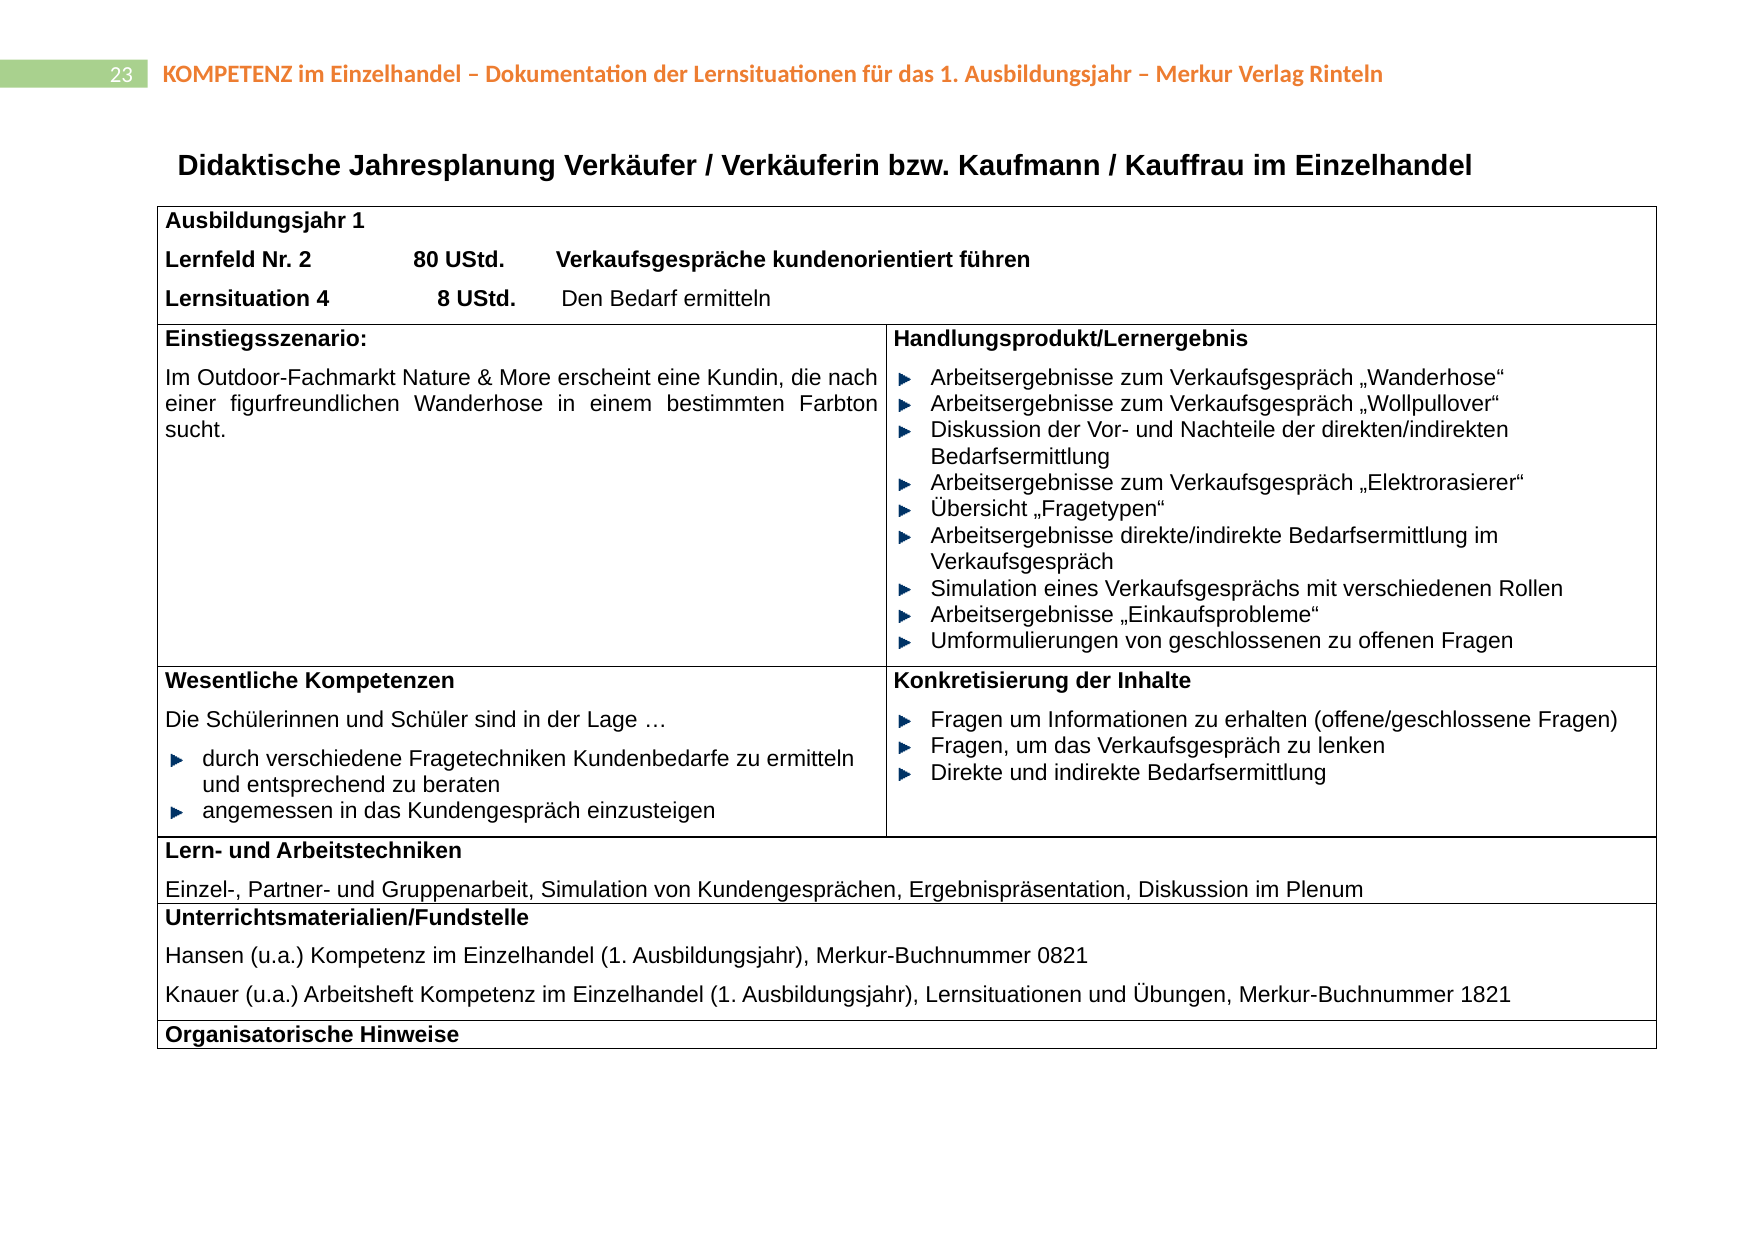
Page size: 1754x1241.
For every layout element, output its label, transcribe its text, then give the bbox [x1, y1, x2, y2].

picture [894, 368, 911, 386]
table_cell Einstiegsszenario: Im Outdoor-Fachmarkt Nature & More erscheint eine Kundin, die nach einer figurfreundlichen Wanderhose in einem bestimmten Farbton sucht. [158, 325, 886, 666]
picture [894, 500, 911, 517]
table_cell Handlungsprodukt/Lernergebnis Arbeitsergebnisse zum Verkaufsgespräch „Wanderhose“ Arbeitsergebnisse zum Verkaufsgespräch „Wollpullover“ Diskussion der Vor- und Nachteile der direkten/indirekten Bedarfsermittlung Arbeitsergebnisse zum Verkaufsgespräch „Elektrorasierer“ Übersicht „Fragetypen“ Arbeitsergebnisse direkte/indirekte Bedarfsermittlung im Verkaufsgespräch Simulation eines Verkaufsgesprächs mit verschiedenen Rollen Arbeitsergebnisse „Einkaufsprobleme“ Umformulierungen von geschlossenen zu offenen Fragen [887, 325, 1656, 666]
table_cell Organisatorische Hinweise [158, 1021, 1656, 1048]
picture [894, 579, 911, 596]
picture [894, 421, 911, 438]
table_cell Unterrichtsmaterialien/Fundstelle Hansen (u.a.) Kompetenz im Einzelhandel (1. Ausbildungsjahr), Merkur-Buchnummer 0821 Knauer (u.a.) Arbeitsheft Kompetenz im Einzelhandel (1. Ausbildungsjahr), Lernsituationen und Übungen, Merkur-Buchnummer 1821 [158, 904, 1656, 1020]
table_cell Konkretisierung der Inhalte Fragen um Informationen zu erhalten (offene/geschlossene Fragen) Fragen, um das Verkaufsgespräch zu lenken Direkte und indirekte Bedarfsermittlung [887, 667, 1656, 836]
table_cell Wesentliche Kompetenzen Die Schülerinnen und Schüler sind in der Lage … durch verschiedene Fragetechniken Kundenbedarfe zu ermitteln und entsprechend zu beraten angemessen in das Kundengespräch einzusteigen [158, 667, 886, 836]
picture [894, 605, 911, 623]
picture [894, 526, 911, 544]
picture [894, 474, 911, 491]
picture [166, 749, 183, 767]
picture [894, 710, 911, 728]
picture [894, 737, 911, 754]
text Didaktische Jahresplanung Verkäufer / Verkäuferin bzw. Kaufmann / Kauffrau im Einzelhandel [177, 148, 1606, 181]
table_header Ausbildungsjahr 1 Lernfeld Nr. 2 80 UStd. Verkaufsgespräche kundenorientiert führen Lernsituation 4 8 UStd. Den Bedarf ermitteln [158, 207, 1656, 324]
picture [894, 632, 911, 649]
picture [894, 763, 911, 781]
table_cell Lern- und Arbeitstechniken Einzel-, Partner- und Gruppenarbeit, Simulation von Kundengesprächen, Ergebnispräsentation, Diskussion im Plenum [158, 838, 1656, 903]
picture [894, 394, 911, 412]
picture [166, 802, 183, 819]
